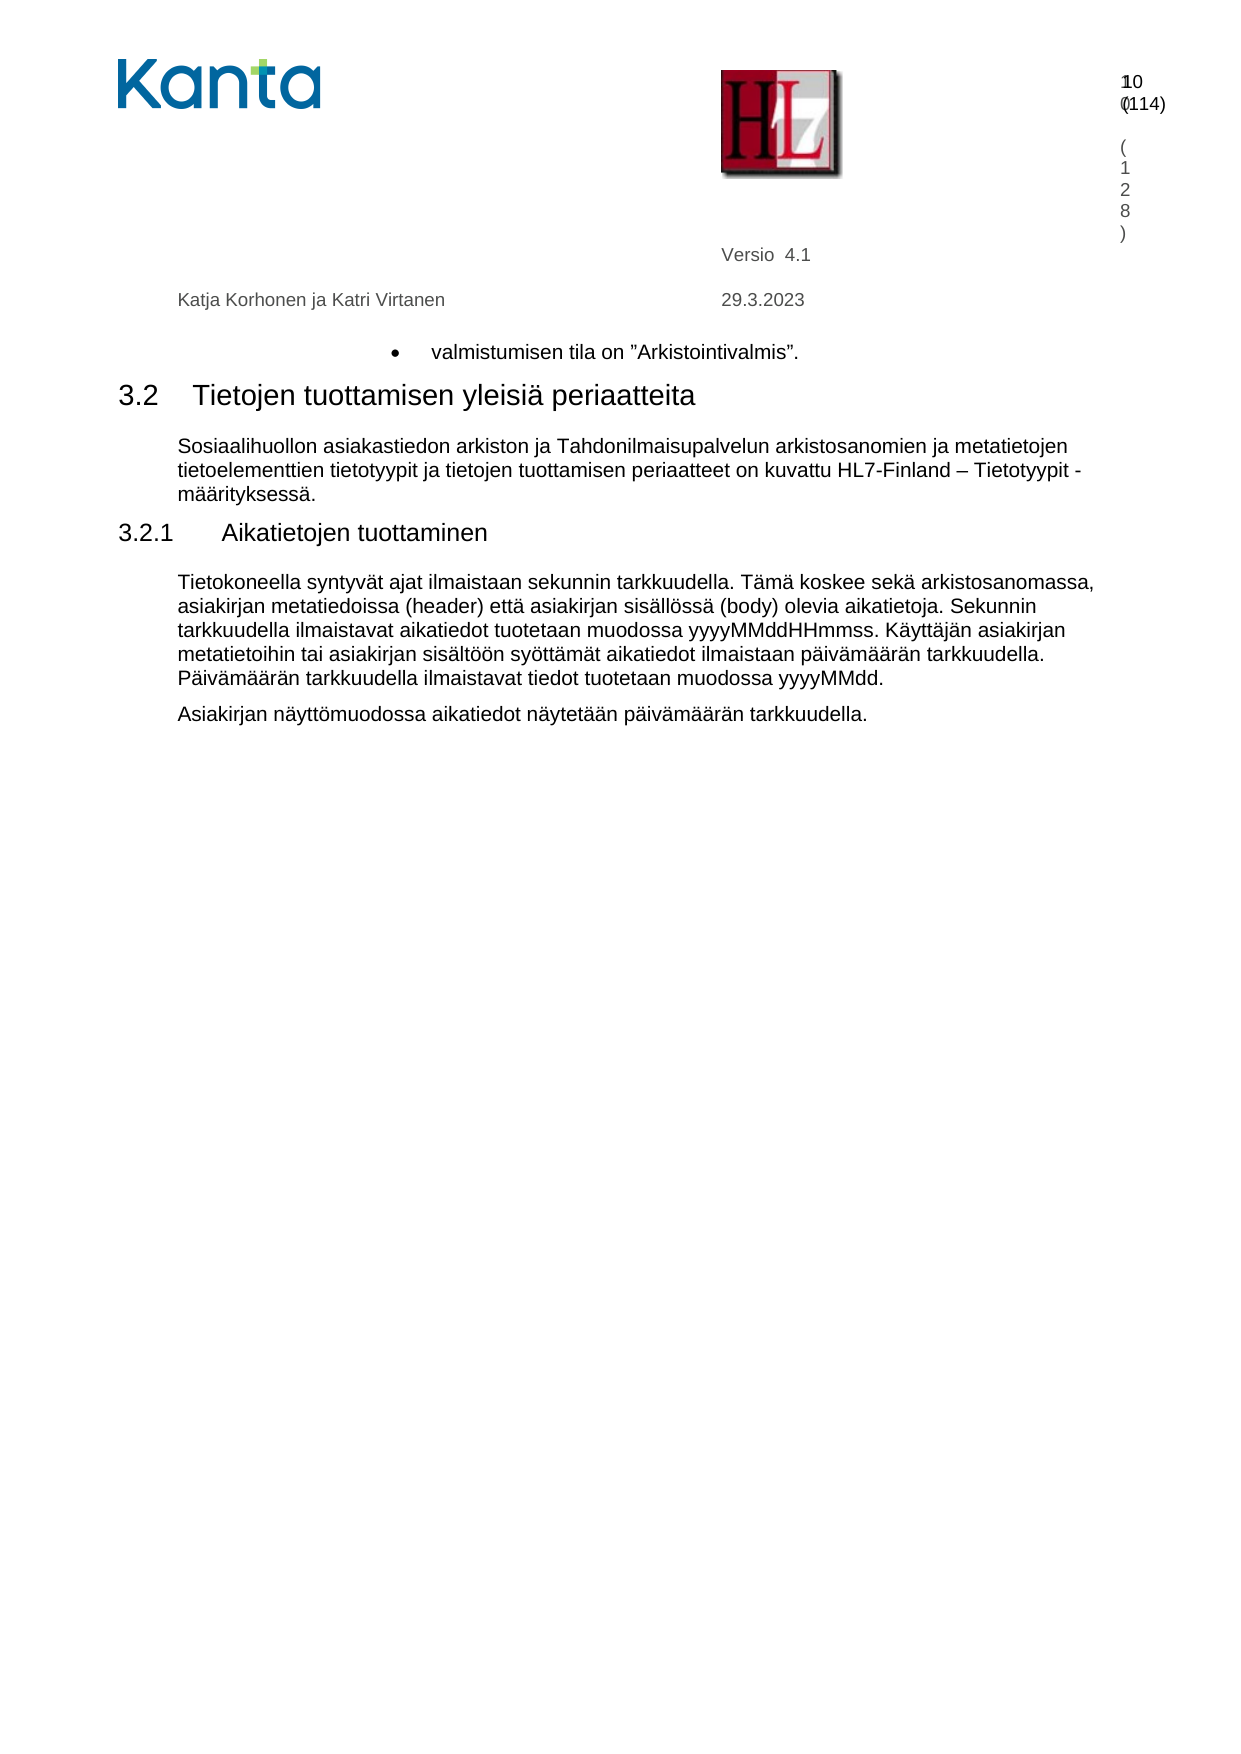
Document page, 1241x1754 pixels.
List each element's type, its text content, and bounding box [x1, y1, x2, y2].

list valmistumisen tila on ”Arkistointivalmis”. [390, 339, 1122, 365]
subtitle Tietojen tuottamisen yleisiä periaatteita [118, 377, 1122, 411]
text Asiakirjan näyttömuodossa aikatiedot näytetään päivämäärän tarkkuudella. [177, 702, 1122, 726]
text Sosiaalihuollon asiakastiedon arkiston ja Tahdonilmaisupalvelun arkistosanomien ja metatietojen tietoelementtien tietotyypit ja tietojen tuottamisen periaatteet on kuvattu HL7-Finland – Tietotyypit -määrityksessä. [177, 434, 1122, 506]
subtitle Aikatietojen tuottaminen [118, 518, 1122, 547]
text Tietokoneella syntyvät ajat ilmaistaan sekunnin tarkkuudella. Tämä koskee sekä arkistosanomassa, asiakirjan metatiedoissa (header) että asiakirjan sisällössä (body) olevia aikatietoja. Sekunnin tarkkuudella ilmaistavat aikatiedot tuotetaan muodossa yyyyMMddHHmmss. Käyttäjän asiakirjan metatietoihin tai asiakirjan sisältöön syöttämät aikatiedot ilmaistaan päivämäärän tarkkuudella. Päivämäärän tarkkuudella ilmaistavat tiedot tuotetaan muodossa yyyyMMdd. [177, 570, 1122, 690]
picture [721, 70, 844, 179]
picture [118, 59, 321, 109]
